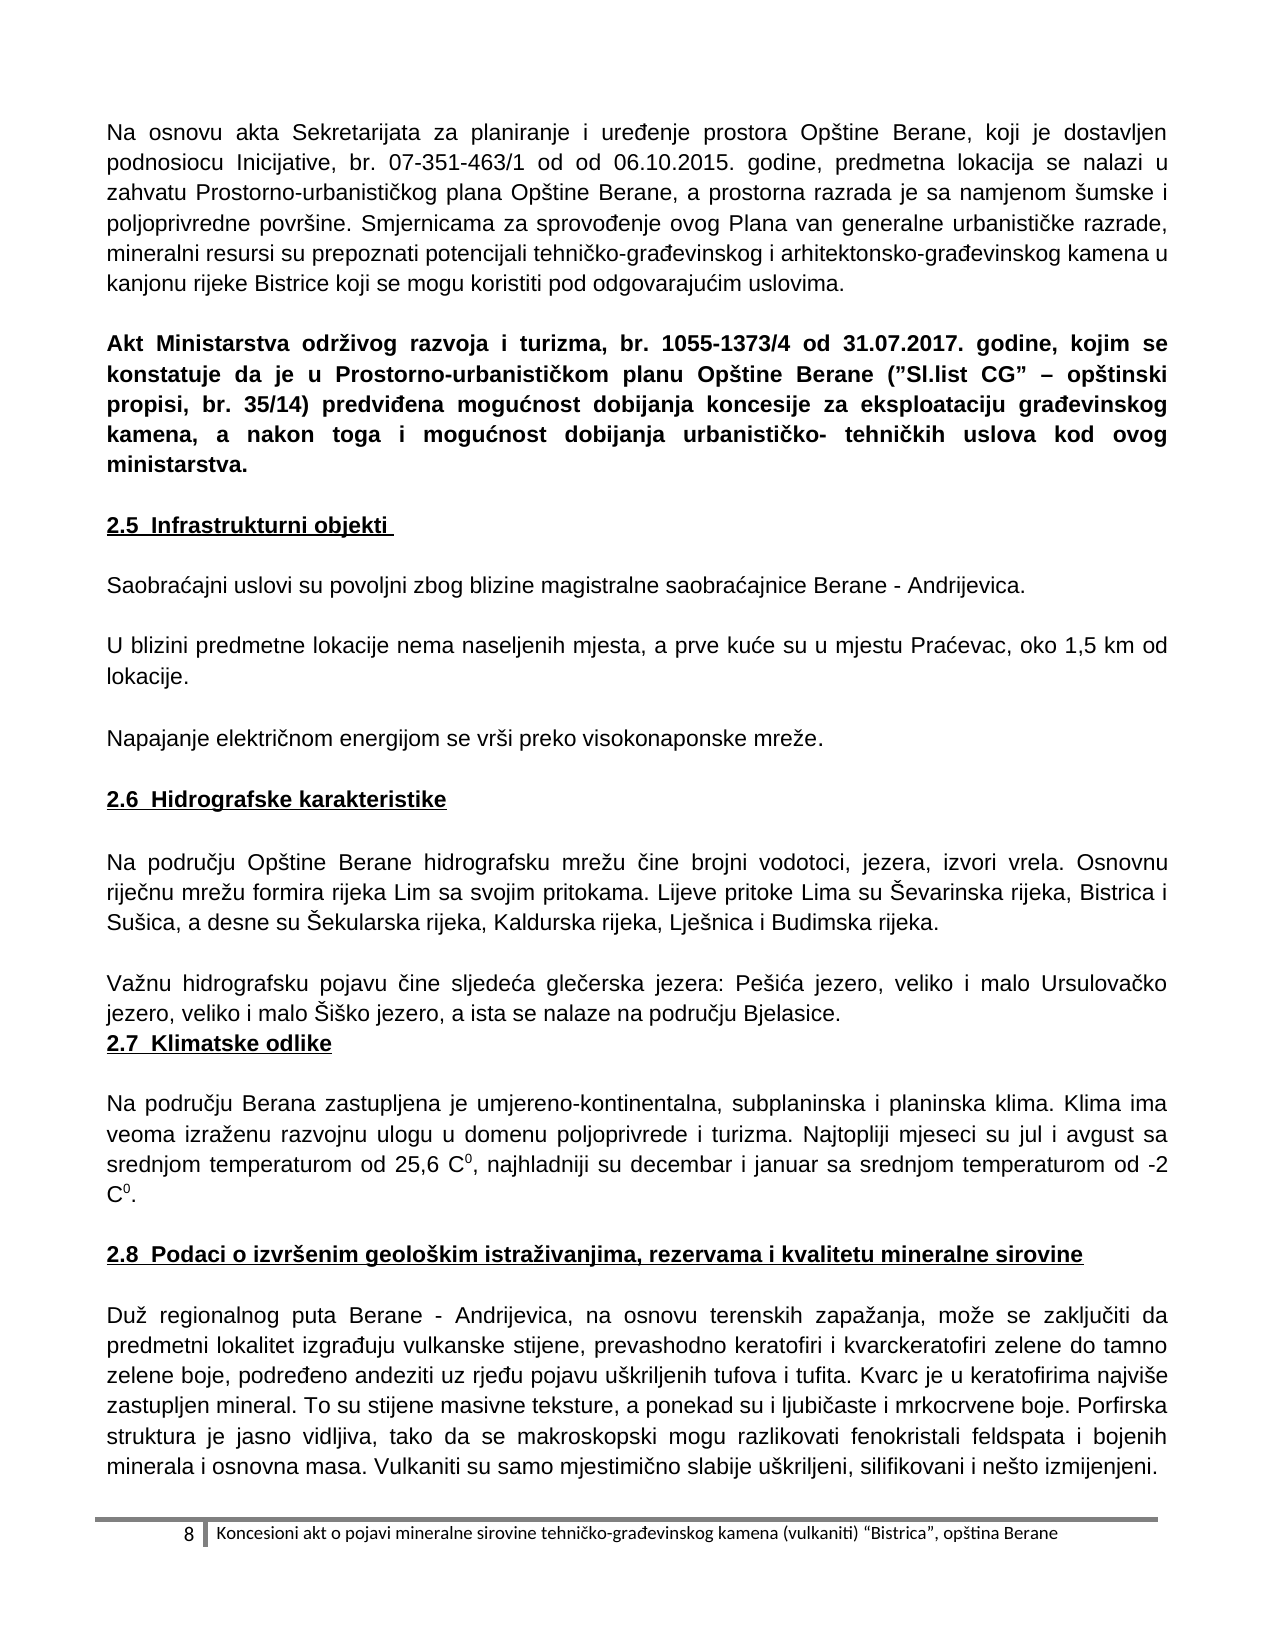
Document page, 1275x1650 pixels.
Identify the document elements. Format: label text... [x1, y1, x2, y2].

text Saobraćajni uslovi su povoljni zbog blizine magistralne saobraćajnice Berane - Andrijevica. [106, 572, 1169, 598]
text Duž regionalnog puta Berane - Andrijevica, na osnovu terenskih zapažanja, može se zaključiti da predmetni lokalitet izgrađuju vulkanske stijene, prevashodno keratofiri i kvarckeratofiri zelene do tamno zelene boje, podređeno andeziti uz rjeđu pojavu uškriljenih tufova i tufita. Kvarc je u keratofirima najviše zastupljen mineral. To su stijene masivne teksture, a ponekad su i ljubičaste i mrkocrvene boje. Porfirska struktura je jasno vidljiva, tako da se makroskopski mogu razlikovati fenokristali feldspata i bojenih minerala i osnovna masa. Vulkaniti su samo mjestimično slabije uškriljeni, silifikovani i nešto izmijenjeni. [106, 1302, 1169, 1479]
text Napajanje električnom energijom se vrši preko visokonaponske mreže. [106, 723, 1169, 752]
text U blizini predmetne lokacije nema naseljenih mjesta, a prve kuće su u mjestu Praćevac, oko 1,5 km od lokacije. [106, 632, 1169, 689]
text Akt Ministarstva održivog razvoja i turizma, br. 1055-1373/4 od 31.07.2017. godine, kojim se konstatuje da je u Prostorno-urbanističkom planu Opštine Berane (”Sl.list CG” – opštinski propisi, br. 35/14) predviđena mogućnost dobijanja koncesije za eksploataciju građevinskog kamena, a nakon toga i mogućnost dobijanja urbanističko- tehničkih uslova kod ovog ministarstva. [106, 330, 1169, 477]
text 2.7 Klimatske odlike [106, 1030, 1169, 1056]
text 2.6 Hidrografske karakteristike [106, 786, 1169, 813]
text Na području Opštine Berane hidrografsku mrežu čine brojni vodotoci, jezera, izvori vrela. Osnovnu riječnu mrežu formira rijeka Lim sa svojim pritokama. Lijeve pritoke Lima su Ševarinska rijeka, Bistrica i Sušica, a desne su Šekularska rijeka, Kaldurska rijeka, Lješnica i Budimska rijeka. [106, 905, 1169, 935]
text Važnu hidrografsku pojavu čine sljedeća glečerska jezera: Pešića jezero, veliko i malo Ursulovačko jezero, veliko i malo Šiško jezero, a ista se nalaze na području Bjelasice. [106, 996, 1169, 1026]
text Na osnovu akta Sekretarijata za planiranje i uređenje prostora Opštine Berane, koji je dostavljen podnosiocu Inicijative, br. 07-351-463/1 od od 06.10.2015. godine, predmetna lokacija se nalazi u zahvatu Prostorno-urbanističkog plana Opštine Berane, a prostorna razrada je sa namjenom šumske i poljoprivredne površine. Smjernicama za sprovođenje ovog Plana van generalne urbanističke razrade, mineralni resursi su prepoznati potencijali tehničko-građevinskog i arhitektonsko-građevinskog kamena u kanjonu rijeke Bistrice koji se mogu koristiti pod odgovarajućim uslovima. [106, 119, 1169, 296]
text 2.5 Infrastrukturni objekti [106, 512, 1169, 538]
text 2.8 Podaci o izvršenim geološkim istraživanjima, rezervama i kvalitetu mineralne sirovine [106, 1241, 1169, 1268]
text Na području Berana zastupljena je umjereno-kontinentalna, subplaninska i planinska klima. Klima ima veoma izraženu razvojnu ulogu u domenu poljoprivrede i turizma. Najtopliji mjeseci su jul i avgust sa srednjom temperaturom od 25,6 C0, najhladniji su decembar i januar sa srednjom temperaturom od -2 C0. [106, 1147, 1169, 1207]
